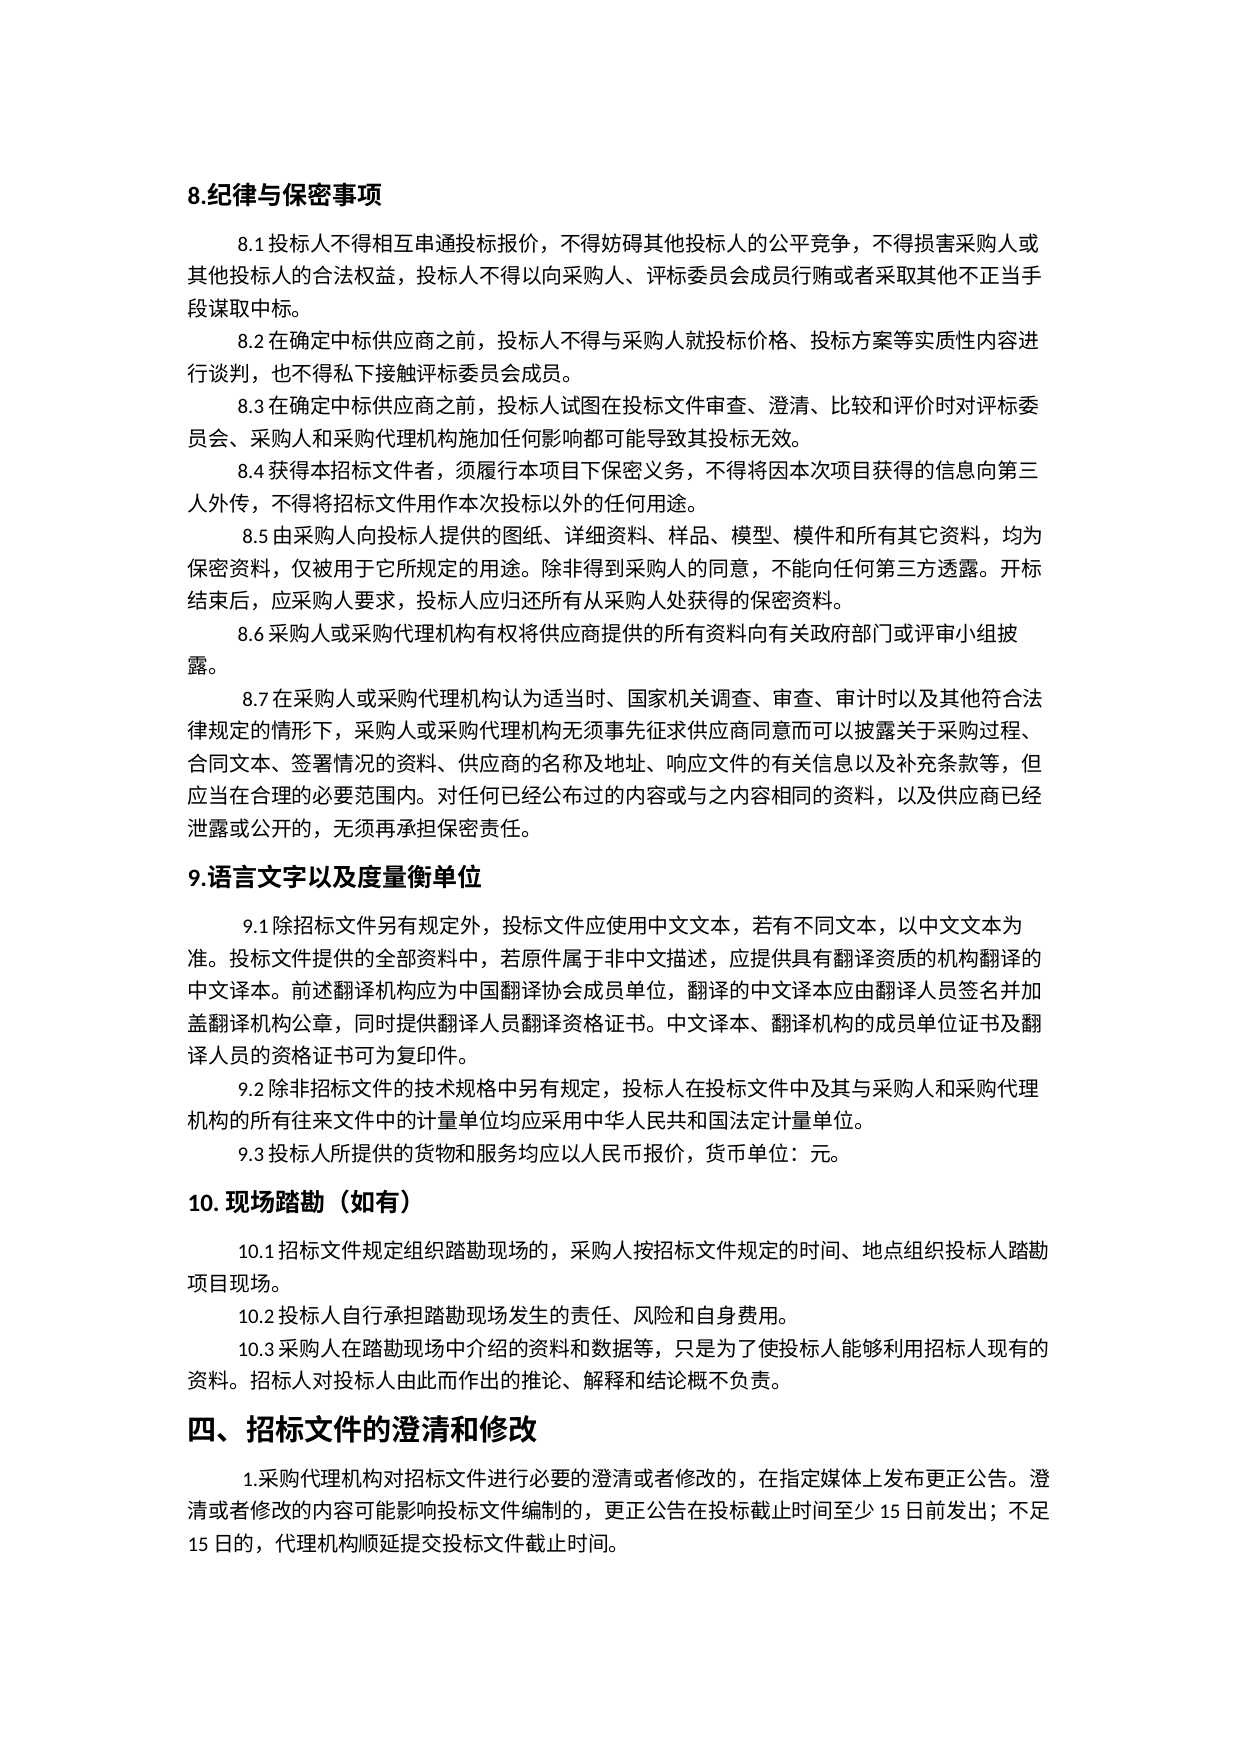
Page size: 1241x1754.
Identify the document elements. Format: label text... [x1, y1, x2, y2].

text 8.3在确定中标供应商之前，投标人试图在投标文件审查、澄清、比较和评价时对评标委员会、采购人和采购代理机构施加任何影响都可能导致其投标无效。 [187, 389, 1053, 454]
text 9.语言文字以及度量衡单位 [187, 844, 1053, 909]
text 四、招标文件的澄清和修改 [187, 1397, 1053, 1462]
text 8.纪律与保密事项 [187, 162, 1053, 227]
text 10. 现场踏勘（如有） [187, 1169, 1053, 1234]
text 1.采购代理机构对招标文件进行必要的澄清或者修改的，在指定媒体上发布更正公告。澄清或者修改的内容可能影响投标文件编制的，更正公告在投标截止时间至少15日前发出；不足15日的，代理机构顺延提交投标文件截止时间。 [187, 1462, 1053, 1559]
text 8.1投标人不得相互串通投标报价，不得妨碍其他投标人的公平竞争，不得损害采购人或其他投标人的合法权益，投标人不得以向采购人、评标委员会成员行贿或者采取其他不正当手段谋取中标。 [187, 227, 1053, 324]
text 10.3采购人在踏勘现场中介绍的资料和数据等，只是为了使投标人能够利用招标人现有的资料。招标人对投标人由此而作出的推论、解释和结论概不负责。 [187, 1332, 1053, 1397]
text 8.6采购人或采购代理机构有权将供应商提供的所有资料向有关政府部门或评审小组披露。 [187, 617, 1053, 682]
text 10.2投标人自行承担踏勘现场发生的责任、风险和自身费用。 [187, 1299, 1053, 1332]
text 9.2除非招标文件的技术规格中另有规定，投标人在投标文件中及其与采购人和采购代理机构的所有往来文件中的计量单位均应采用中华人民共和国法定计量单位。 [187, 1072, 1053, 1137]
text 8.4获得本招标文件者，须履行本项目下保密义务，不得将因本次项目获得的信息向第三人外传，不得将招标文件用作本次投标以外的任何用途。 [187, 454, 1053, 519]
text 9.3投标人所提供的货物和服务均应以人民币报价，货币单位：元。 [187, 1137, 1053, 1169]
text 8.5由采购人向投标人提供的图纸、详细资料、样品、模型、模件和所有其它资料，均为保密资料，仅被用于它所规定的用途。除非得到采购人的同意，不能向任何第三方透露。开标结束后，应采购人要求，投标人应归还所有从采购人处获得的保密资料。 [187, 519, 1053, 617]
text 9.1除招标文件另有规定外，投标文件应使用中文文本，若有不同文本，以中文文本为准。投标文件提供的全部资料中，若原件属于非中文描述，应提供具有翻译资质的机构翻译的中文译本。前述翻译机构应为中国翻译协会成员单位，翻译的中文译本应由翻译人员签名并加盖翻译机构公章，同时提供翻译人员翻译资格证书。中文译本、翻译机构的成员单位证书及翻译人员的资格证书可为复印件。 [187, 909, 1053, 1072]
text 8.7在采购人或采购代理机构认为适当时、国家机关调查、审查、审计时以及其他符合法律规定的情形下，采购人或采购代理机构无须事先征求供应商同意而可以披露关于采购过程、合同文本、签署情况的资料、供应商的名称及地址、响应文件的有关信息以及补充条款等，但应当在合理的必要范围内。对任何已经公布过的内容或与之内容相同的资料，以及供应商已经泄露或公开的，无须再承担保密责任。 [187, 682, 1053, 844]
text 10.1招标文件规定组织踏勘现场的，采购人按招标文件规定的时间、地点组织投标人踏勘项目现场。 [187, 1234, 1053, 1299]
text 8.2在确定中标供应商之前，投标人不得与采购人就投标价格、投标方案等实质性内容进行谈判，也不得私下接触评标委员会成员。 [187, 324, 1053, 389]
